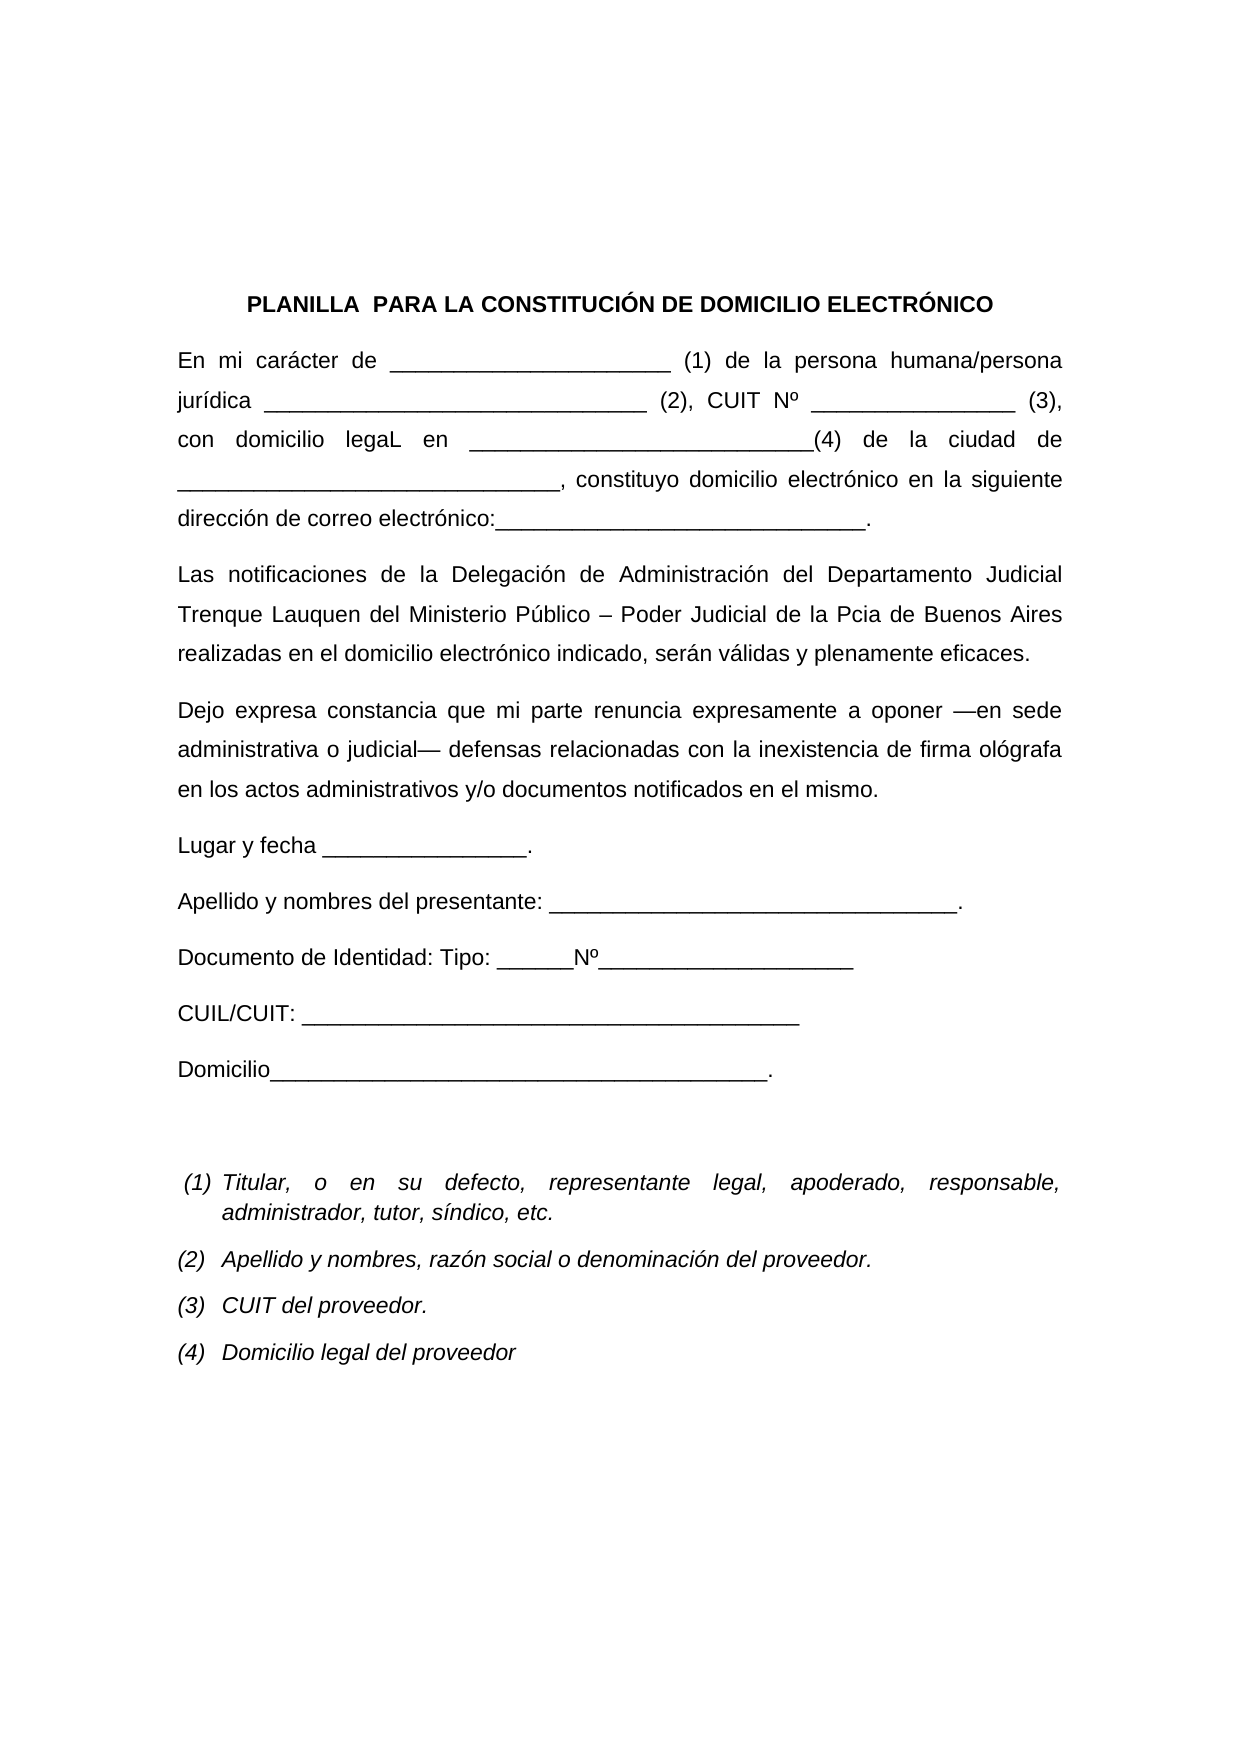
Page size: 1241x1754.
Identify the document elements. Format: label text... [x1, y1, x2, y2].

text Dejo expresa constancia que mi parte renuncia expresamente a oponer —en sede administrativa o judicial— defensas relacionadas con la inexistencia de firma ológrafa en los actos administrativos y/o documentos notificados en el mismo. [177, 697, 1063, 802]
text CUIL/CUIT: _______________________________________ [177, 1000, 1063, 1026]
text Documento de Identidad: Tipo: ______Nº____________________ [177, 944, 1063, 970]
text (2) Apellido y nombres, razón social o denominación del proveedor. [177, 1246, 1063, 1272]
text (4) Domicilio legal del proveedor [177, 1339, 1063, 1366]
text Domicilio_______________________________________. [177, 1056, 1063, 1083]
text Lugar y fecha ________________. [177, 832, 1063, 858]
text Apellido y nombres del presentante: ________________________________. [177, 888, 1063, 914]
text En mi carácter de ______________________ (1) de la persona humana/persona jurídica ______________________________ (2), CUIT Nº ________________ (3), con domicilio legaL en ___________________________(4) de la ciudad de ______________________________, constituyo domicilio electrónico en la siguiente dirección de correo electrónico:_____________________________. [177, 347, 1063, 532]
text PLANILLA PARA LA CONSTITUCIÓN DE DOMICILIO ELECTRÓNICO [177, 291, 1063, 318]
text (3) CUIT del proveedor. [177, 1292, 1063, 1319]
text (1) Titular, o en su defecto, representante legal, apoderado, responsable, administrador, tutor, síndico, etc. [177, 1168, 1063, 1225]
text Las notificaciones de la Delegación de Administración del Departamento Judicial Trenque Lauquen del Ministerio Público – Poder Judicial de la Pcia de Buenos Aires realizadas en el domicilio electrónico indicado, serán válidas y plenamente eficaces. [177, 561, 1063, 667]
